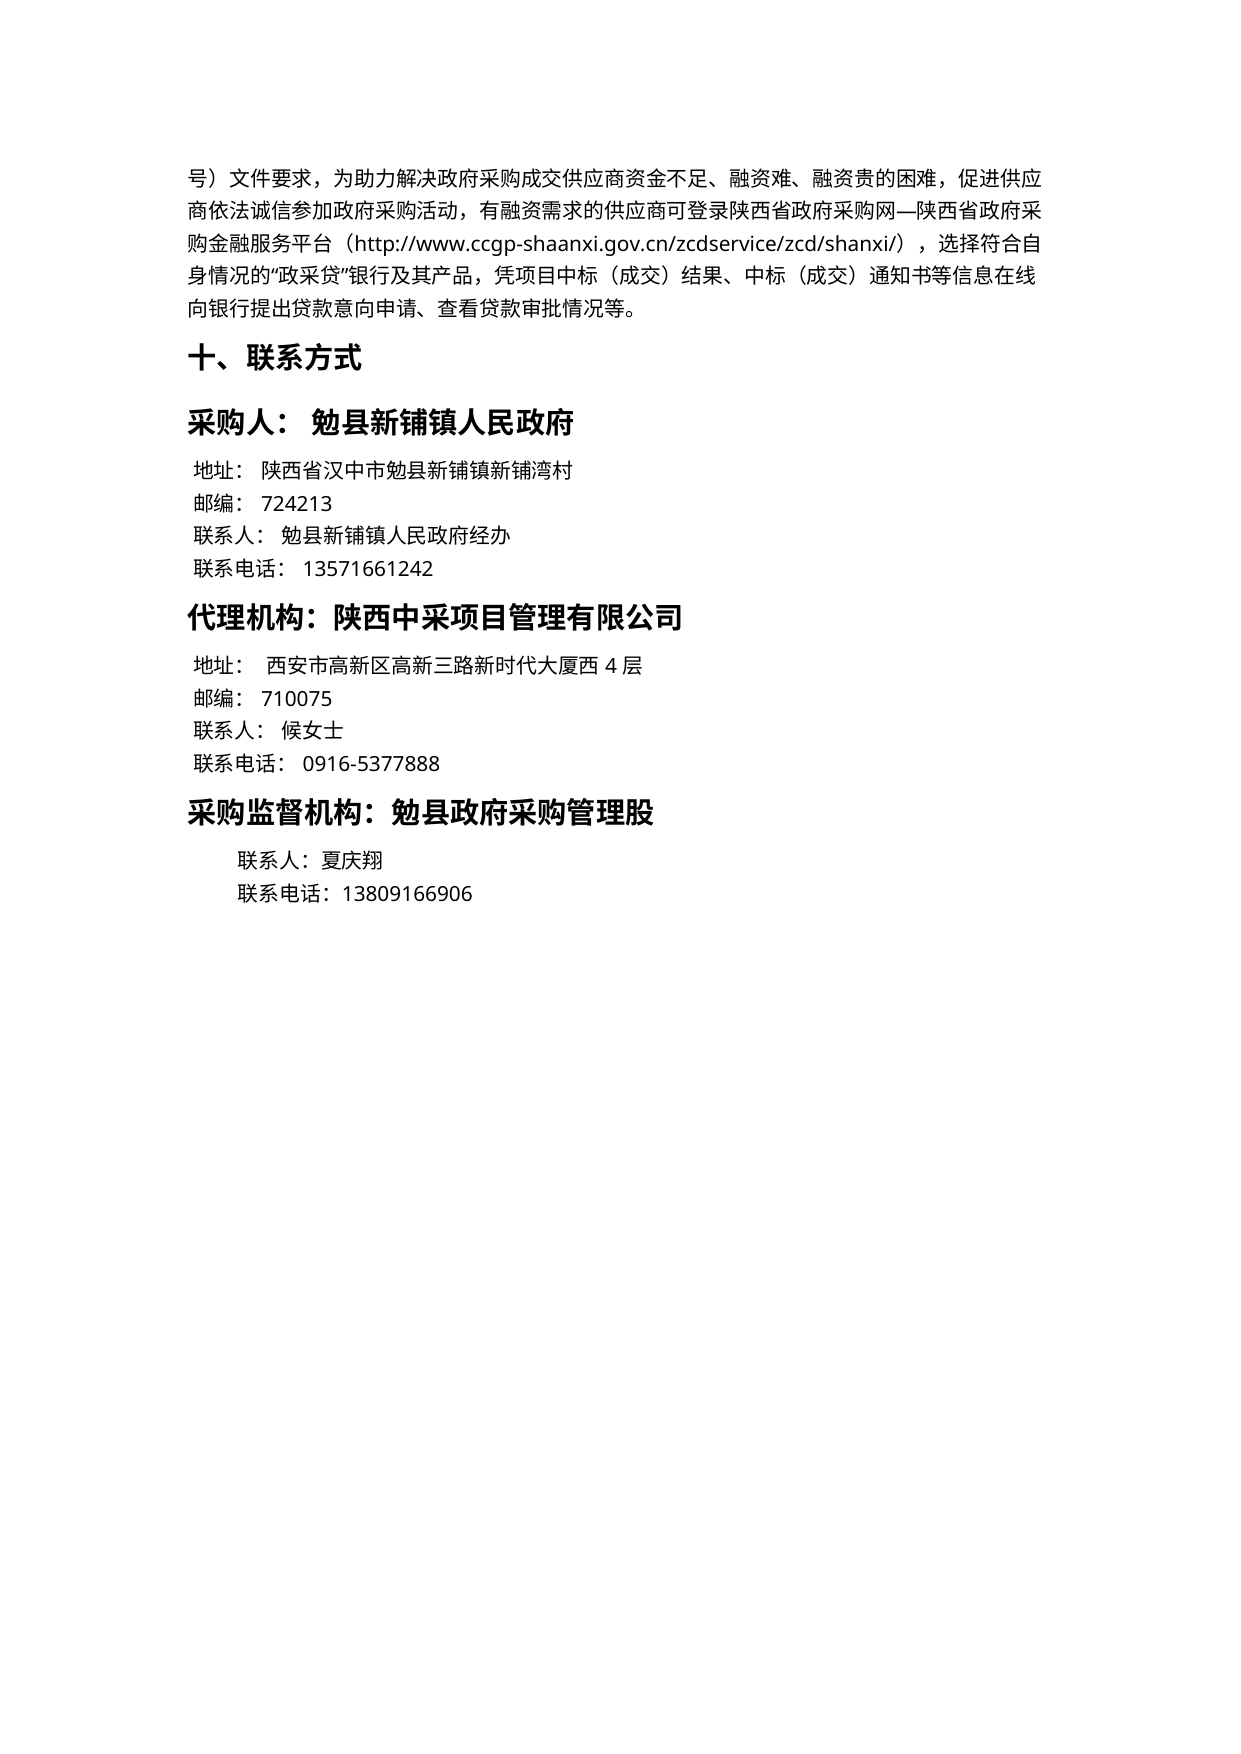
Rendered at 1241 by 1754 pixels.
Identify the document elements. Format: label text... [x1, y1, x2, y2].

text 联系人： 勉县新铺镇人民政府经办 [187, 519, 1053, 552]
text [187, 162, 1053, 324]
text 代理机构：陕西中采项目管理有限公司 [187, 584, 1053, 649]
text 联系电话： 0916-5377888 [187, 747, 1053, 779]
text 采购人： 勉县新铺镇人民政府 [187, 389, 1053, 454]
text 地址： 陕西省汉中市勉县新铺镇新铺湾村 [187, 454, 1053, 487]
text 邮编： 724213 [187, 487, 1053, 519]
text 联系人：夏庆翔 [187, 844, 1053, 877]
text 邮编： 710075 [187, 682, 1053, 714]
text 十、联系方式 [187, 324, 1053, 389]
text 采购监督机构：勉县政府采购管理股 [187, 779, 1053, 844]
text 联系人： 候女士 [187, 714, 1053, 747]
text 地址： 西安市高新区高新三路新时代大厦西 4 层 [187, 649, 1053, 682]
text 联系电话：13809166906 [187, 877, 1053, 909]
text 联系电话： 13571661242 [187, 552, 1053, 584]
